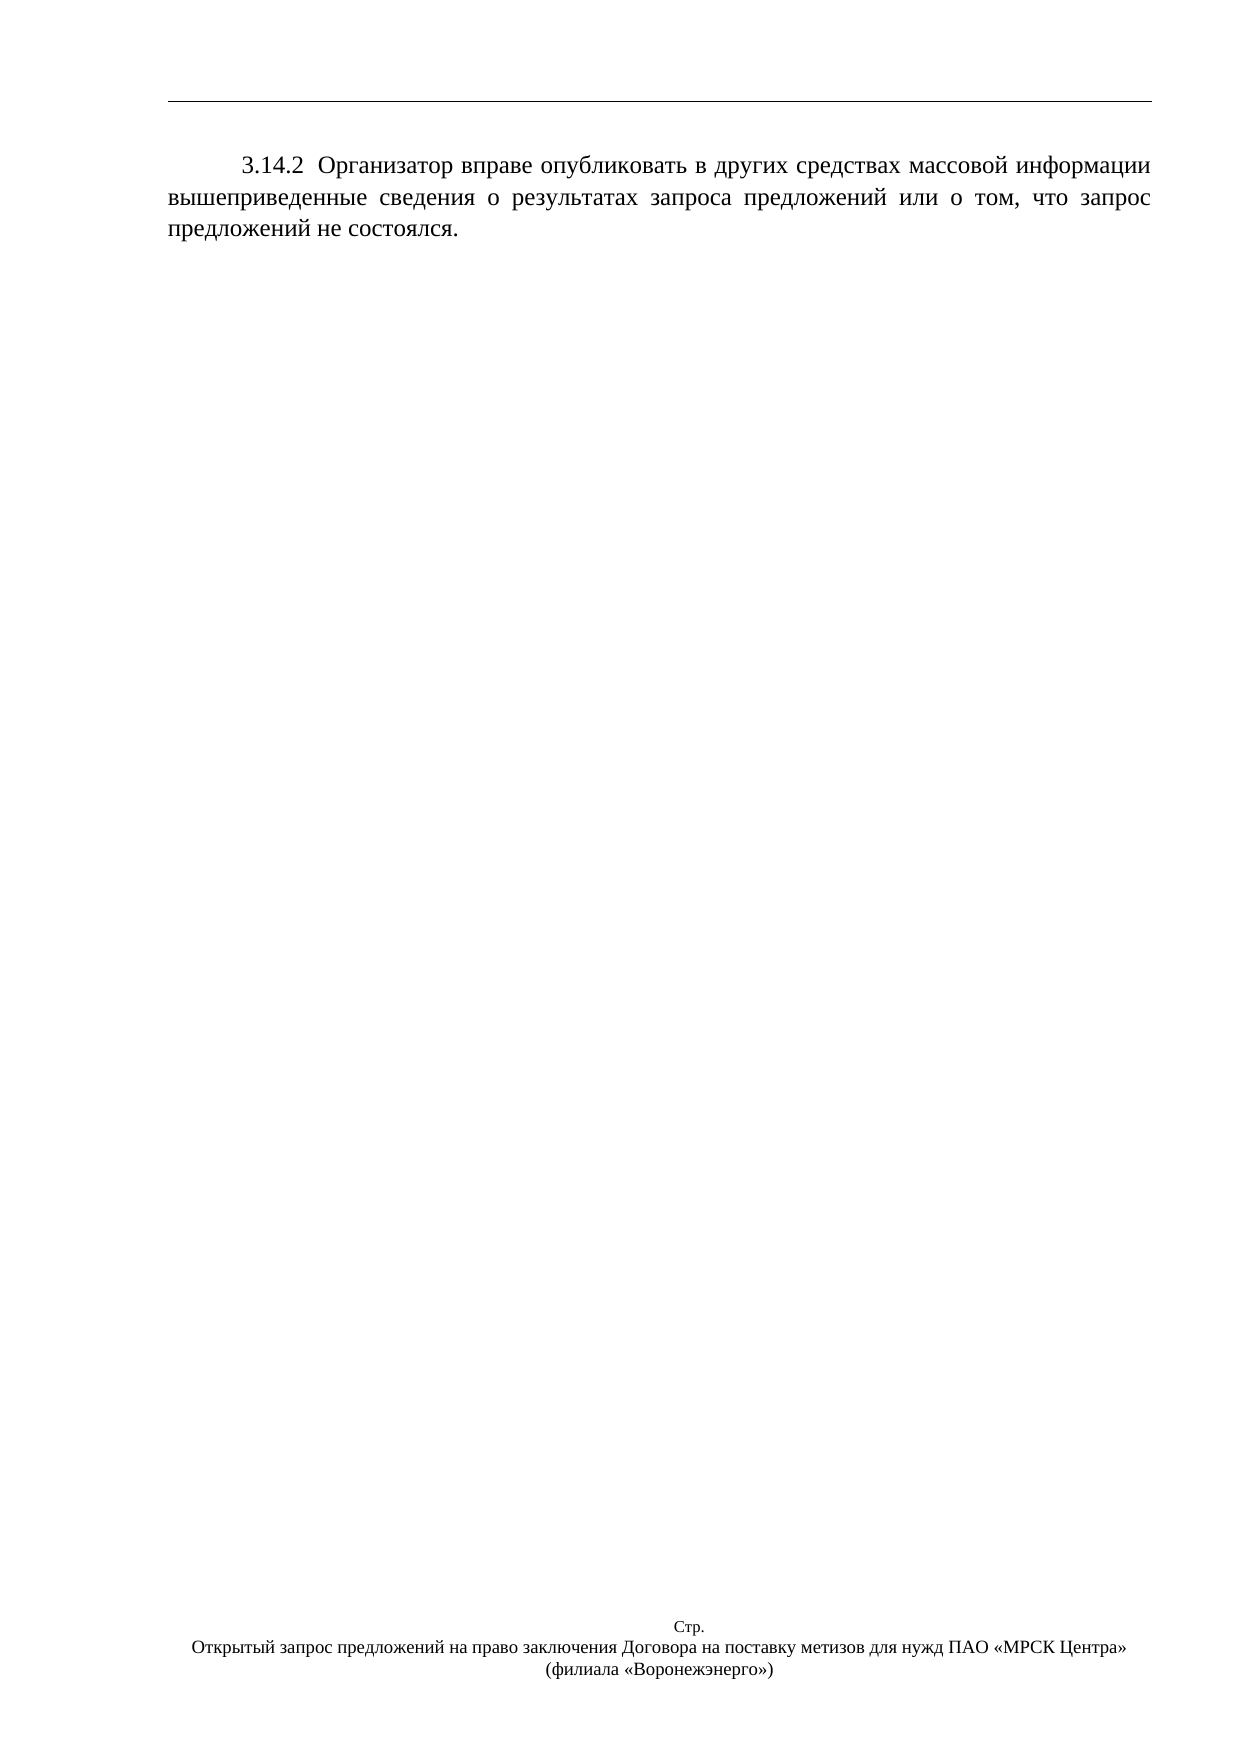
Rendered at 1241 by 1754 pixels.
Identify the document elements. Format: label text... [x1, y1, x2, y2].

text 3.14.2 Организатор вправе опубликовать в других средствах массовой информации вышеприведенные сведения о результатах запроса предложений или о том, что запрос предложений не состоялся. [168, 150, 1152, 242]
